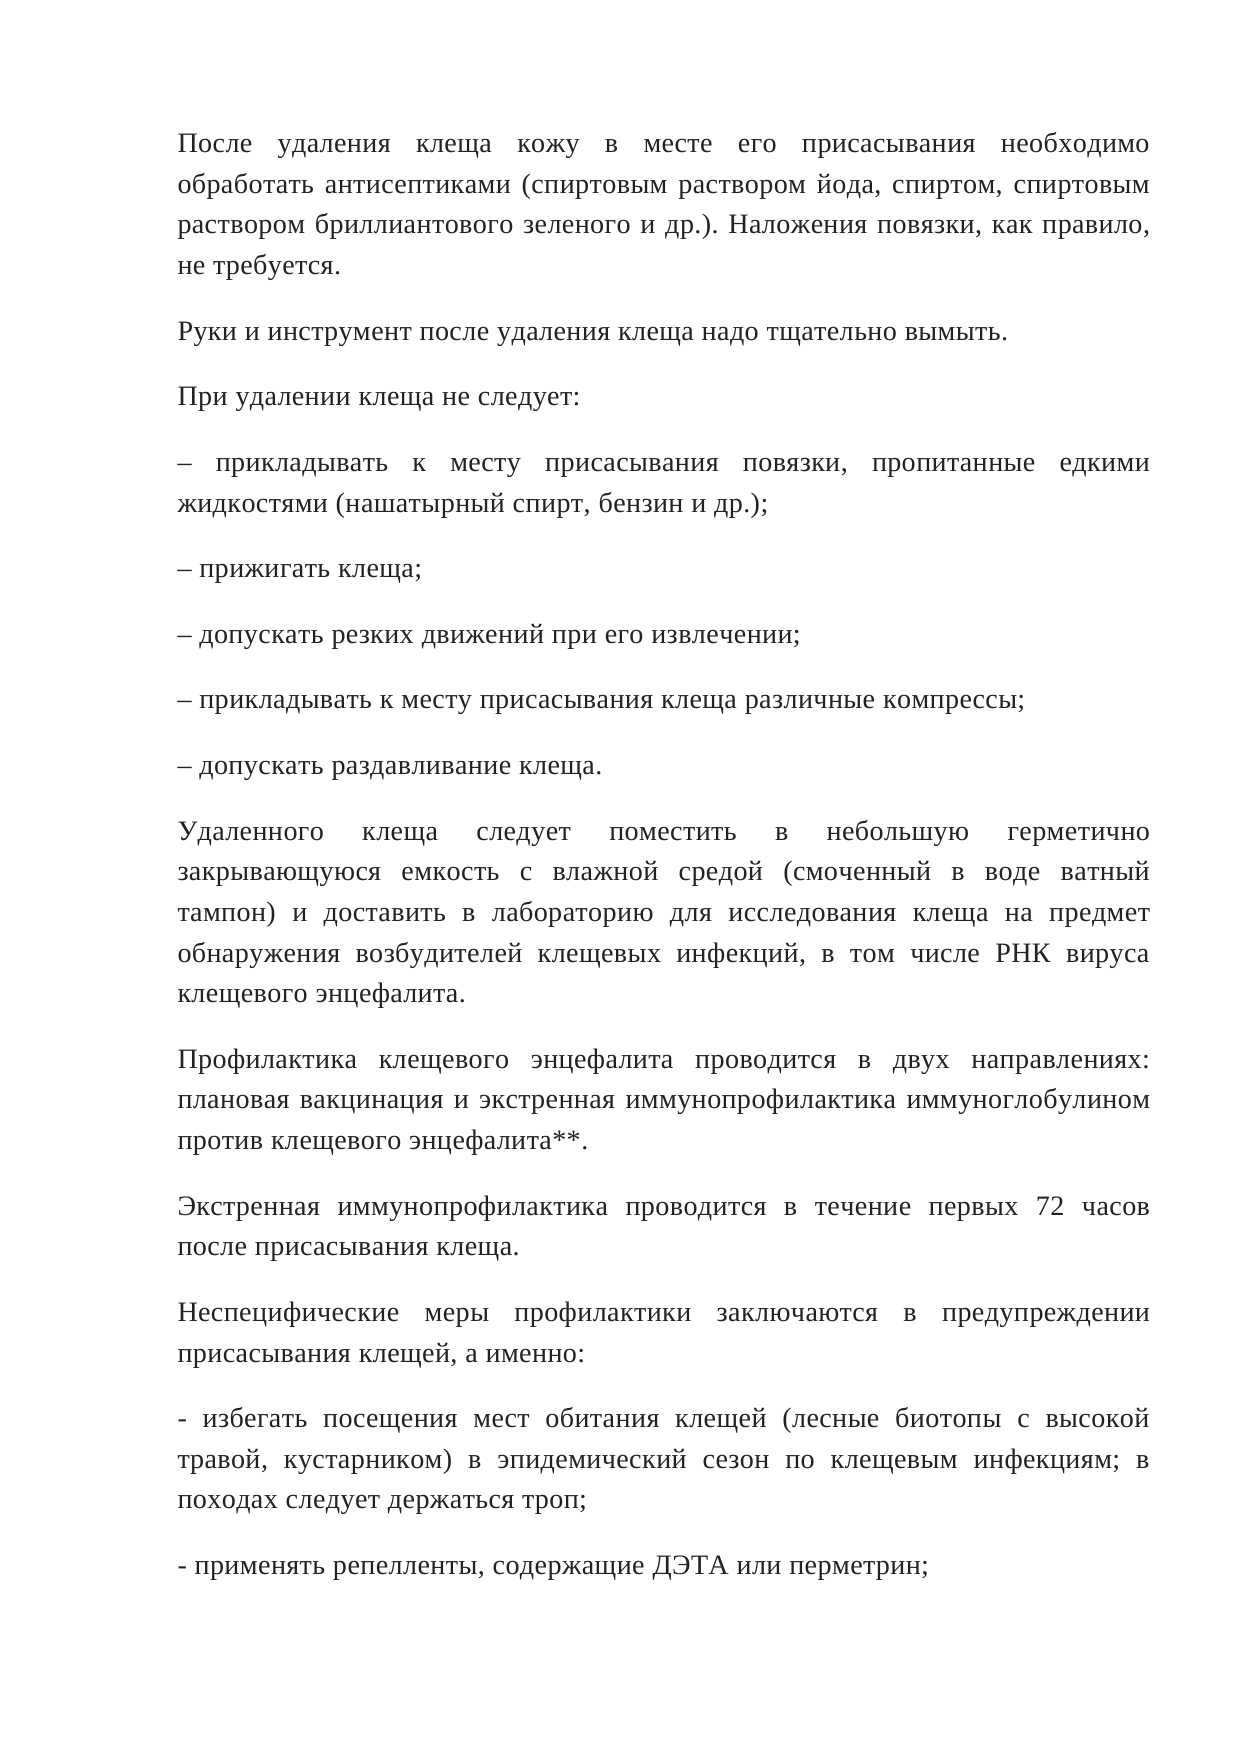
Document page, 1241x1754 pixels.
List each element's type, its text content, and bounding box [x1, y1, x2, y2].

text Руки и инструмент после удаления клеща надо тщательно вымыть. [177, 306, 1152, 346]
text Профилактика клещевого энцефалита проводится в двух направлениях: плановая вакцинация и экстренная иммунопрофилактика иммуноглобулином против клещевого энцефалита**. [177, 1034, 1152, 1156]
text – допускать раздавливание клеща. [177, 740, 1152, 781]
text Удаленного клеща следует поместить в небольшую герметично закрывающуюся емкость с влажной средой (смоченный в воде ватный тампон) и доставить в лабораторию для исследования клеща на предмет обнаружения возбудителей клещевых инфекций, в том числе РНК вируса клещевого энцефалита. [177, 806, 1152, 1009]
text - применять репелленты, содержащие ДЭТА или перметрин; [177, 1540, 1152, 1581]
text – прижигать клеща; [177, 543, 1152, 584]
text – допускать резких движений при его извлечении; [177, 609, 1152, 649]
text – прикладывать к месту присасывания повязки, пропитанные едкими жидкостями (нашатырный спирт, бензин и др.); [177, 437, 1152, 518]
text После удаления клеща кожу в месте его присасывания необходимо обработать антисептиками (спиртовым раствором йода, спиртом, спиртовым раствором бриллиантового зеленого и др.). Наложения повязки, как правило, не требуется. [177, 118, 1152, 281]
text При удалении клеща не следует: [177, 371, 1152, 412]
text - избегать посещения мест обитания клещей (лесные биотопы с высокой травой, кустарником) в эпидемический сезон по клещевым инфекциям; в походах следует держаться троп; [177, 1393, 1152, 1515]
text Экстренная иммунопрофилактика проводится в течение первых 72 часов после присасывания клеща. [177, 1181, 1152, 1262]
text Неспецифические меры профилактики заключаются в предупреждении присасывания клещей, а именно: [177, 1287, 1152, 1368]
text – прикладывать к месту присасывания клеща различные компрессы; [177, 674, 1152, 715]
